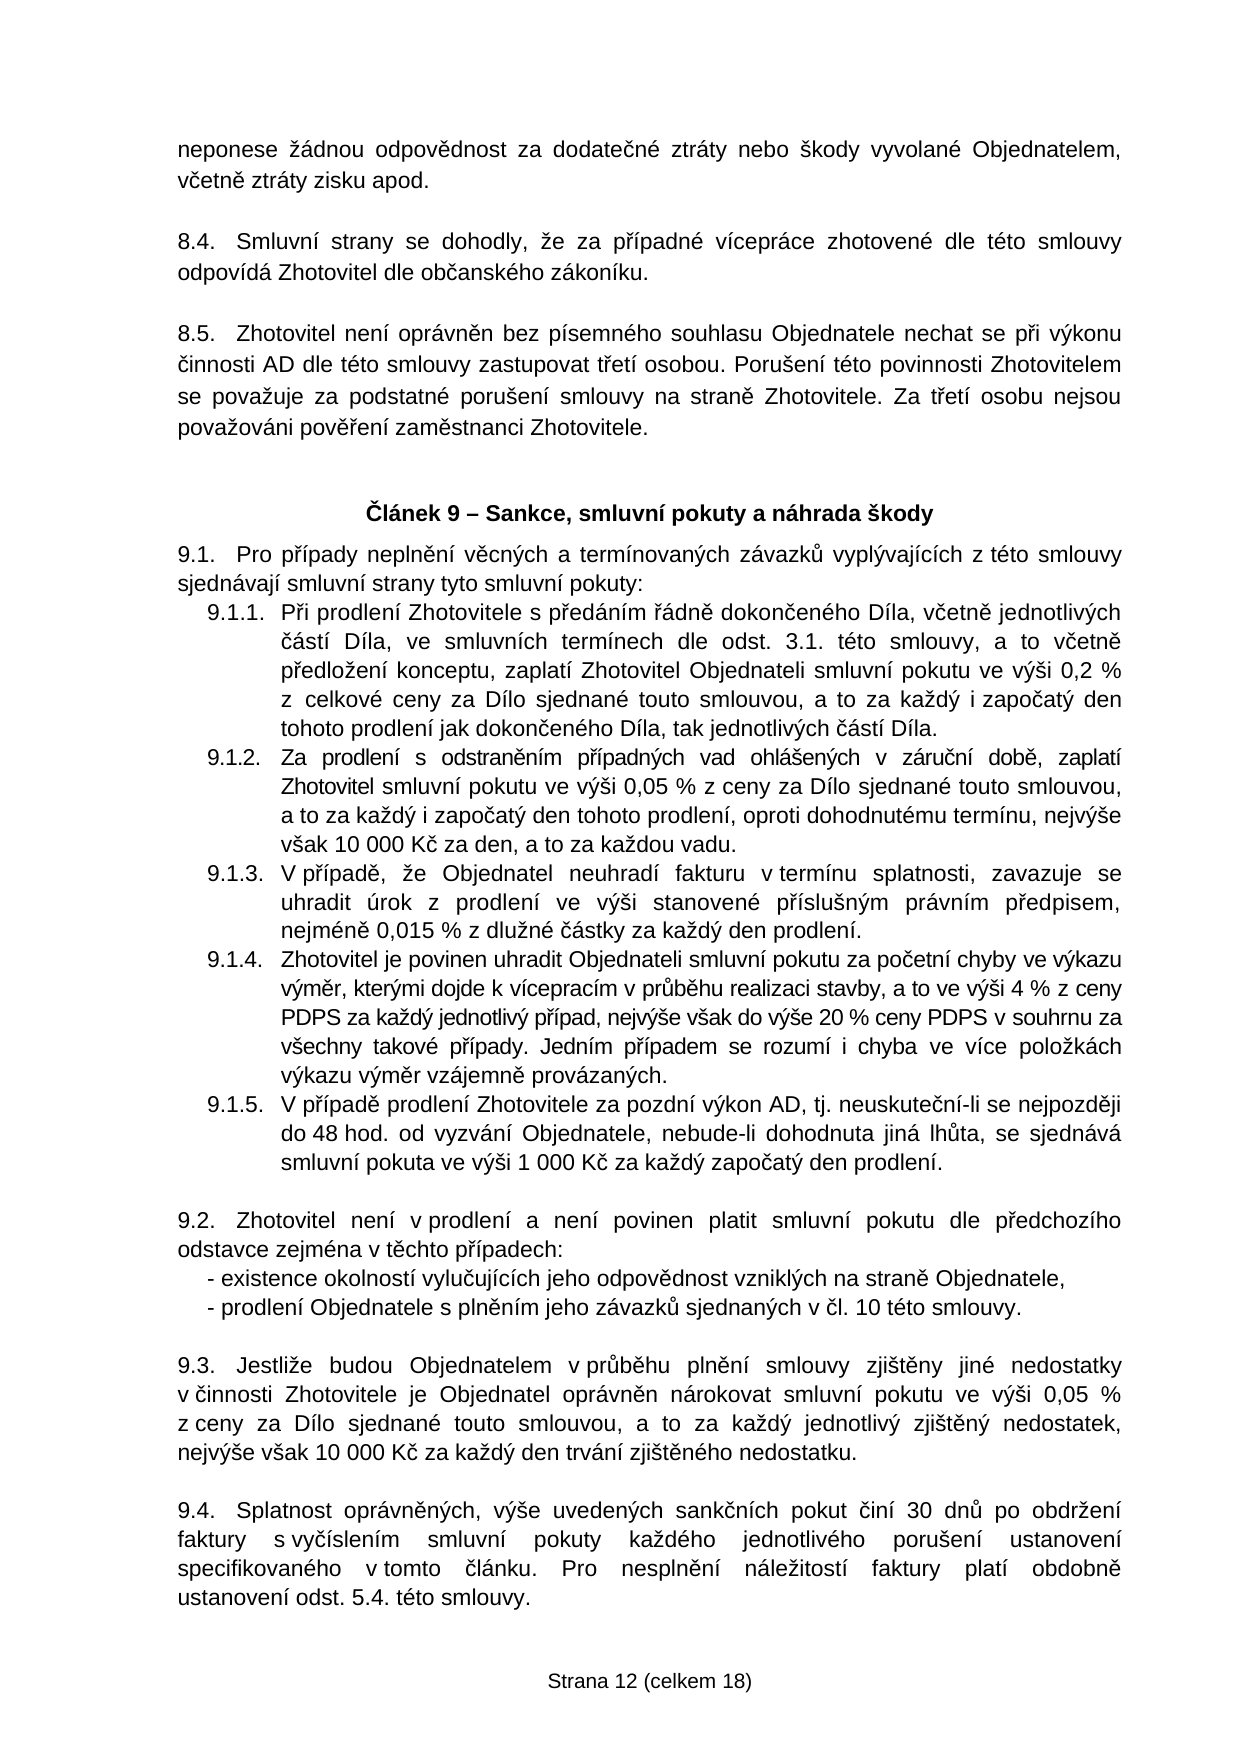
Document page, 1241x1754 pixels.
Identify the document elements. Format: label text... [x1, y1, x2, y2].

text - existence okolností vylučujících jeho odpovědnost vzniklých na straně Objednatele, [177, 1265, 1111, 1291]
list Při prodlení Zhotovitele s předáním řádně dokončeného Díla, včetně jednotlivých částí Díla, ve smluvních termínech dle odst. 3.1. této smlouvy, a to včetně předložení konceptu, zaplatí Zhotovitel Objednateli smluvní pokutu ve výši 0,2 % z celkové ceny za Dílo sjednané touto smlouvou, a to za každý i započatý den tohoto prodlení jak dokončeného Díla, tak jednotlivých částí Díla. [207, 599, 1122, 741]
list V případě prodlení Zhotovitele za pozdní výkon AD, tj. neuskuteční-li se nejpozději do 48 hod. od vyzvání Objednatele, nebude-li dohodnuta jiná lhůta, se sjednává smluvní pokuta ve výši 1 000 Kč za každý započatý den prodlení. [207, 1091, 1122, 1176]
list Pro případy neplnění věcných a termínovaných závazků vyplývajících z této smlouvy sjednávají smluvní strany tyto smluvní pokuty: [177, 541, 1122, 596]
list Zhotovitel je povinen uhradit Objednateli smluvní pokutu za početní chyby ve výkazu výměr, kterými dojde k vícepracím v průběhu realizaci stavby, a to ve výši 4 % z ceny PDPS za každý jednotlivý případ, nejvýše však do výše 20 % ceny PDPS v souhrnu za všechny takové případy. Jedním případem se rozumí i chyba ve více položkách výkazu výměr vzájemně provázaných. [207, 946, 1122, 1089]
text - prodlení Objednatele s plněním jeho závazků sjednaných v čl. 10 této smlouvy. [177, 1294, 1111, 1320]
text Článek 9 – Sankce, smluvní pokuty a náhrada škody [177, 499, 1122, 526]
list V případě, že Objednatel neuhradí fakturu v termínu splatnosti, zavazuje se uhradit úrok z prodlení ve výši stanovené příslušným právním předpisem, nejméně 0,015 % z dlužné částky za každý den prodlení. [207, 859, 1122, 944]
list Splatnost oprávněných, výše uvedených sankčních pokut činí 30 dnů po obdržení faktury s vyčíslením smluvní pokuty každého jednotlivého porušení ustanovení specifikovaného v tomto článku. Pro nesplnění náležitostí faktury platí obdobně ustanovení odst. 5.4. této smlouvy. [177, 1497, 1122, 1610]
list Smluvní strany se dohodly, že za případné vícepráce zhotovené dle této smlouvy odpovídá Zhotovitel dle občanského zákoníku. [177, 228, 1122, 286]
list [177, 136, 1122, 194]
list Zhotovitel není v prodlení a není povinen platit smluvní pokutu dle předchozího odstavce zejména v těchto případech: [177, 1207, 1122, 1262]
list Jestliže budou Objednatelem v průběhu plnění smlouvy zjištěny jiné nedostatky v činnosti Zhotovitele je Objednatel oprávněn nárokovat smluvní pokutu ve výši 0,05 % z ceny za Dílo sjednané touto smlouvou, a to za každý jednotlivý zjištěný nedostatek, nejvýše však 10 000 Kč za každý den trvání zjištěného nedostatku. [177, 1352, 1122, 1465]
list Zhotovitel není oprávněn bez písemného souhlasu Objednatele nechat se při výkonu činnosti AD dle této smlouvy zastupovat třetí osobou. Porušení této povinnosti Zhotovitelem se považuje za podstatné porušení smlouvy na straně Zhotovitele. Za třetí osobu nejsou považováni pověření zaměstnanci Zhotovitele. [177, 319, 1122, 441]
list Za prodlení s odstraněním případných vad ohlášených v záruční době, zaplatí Zhotovitel smluvní pokutu ve výši 0,05 % z ceny za Dílo sjednané touto smlouvou, a to za každý i započatý den tohoto prodlení, oproti dohodnutému termínu, nejvýše však 10 000 Kč za den, a to za každou vadu. [207, 744, 1122, 857]
